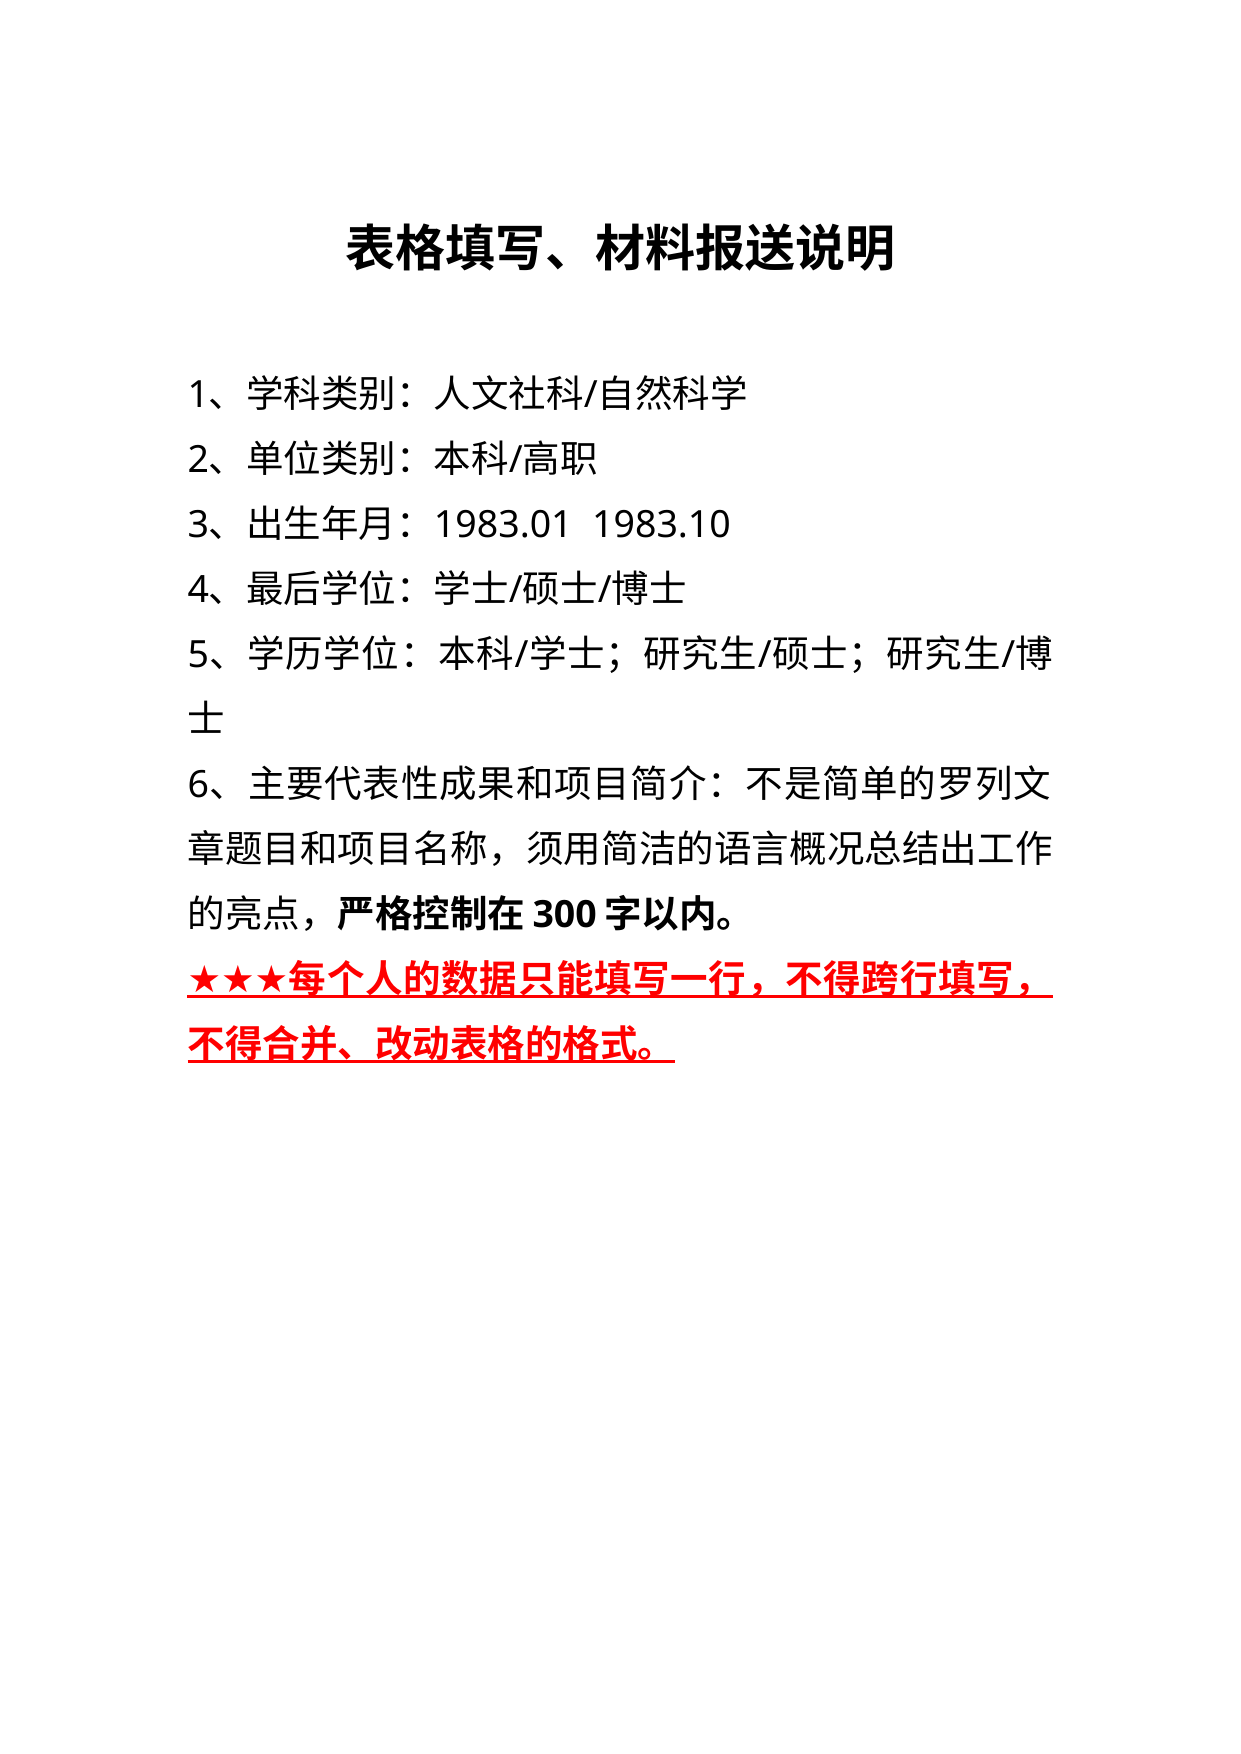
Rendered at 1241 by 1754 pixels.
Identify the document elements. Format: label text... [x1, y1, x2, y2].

text 1、学科类别：人文社科/自然科学 [187, 358, 1053, 423]
text 2、单位类别：本科/高职 [187, 423, 1053, 488]
text 表格填写、材料报送说明 [187, 196, 1053, 293]
text 5、学历学位：本科/学士；研究生/硕士；研究生/博士 [187, 618, 1053, 748]
text ★★★每个人的数据只能填写一行，不得跨行填写，不得合并、改动表格的格式。 [187, 998, 1053, 1073]
text 3、出生年月：1983.01 1983.10 [187, 488, 1053, 553]
text 6、主要代表性成果和项目简介：不是简单的罗列文章题目和项目名称，须用简洁的语言概况总结出工作的亮点，严格控制在300字以内。 [187, 748, 1053, 943]
text ★★★每个人的数据只能填写一行，不得跨行填写，不得合并、改动表格的格式。 [187, 943, 1053, 995]
text 4、最后学位：学士/硕士/博士 [187, 553, 1053, 618]
